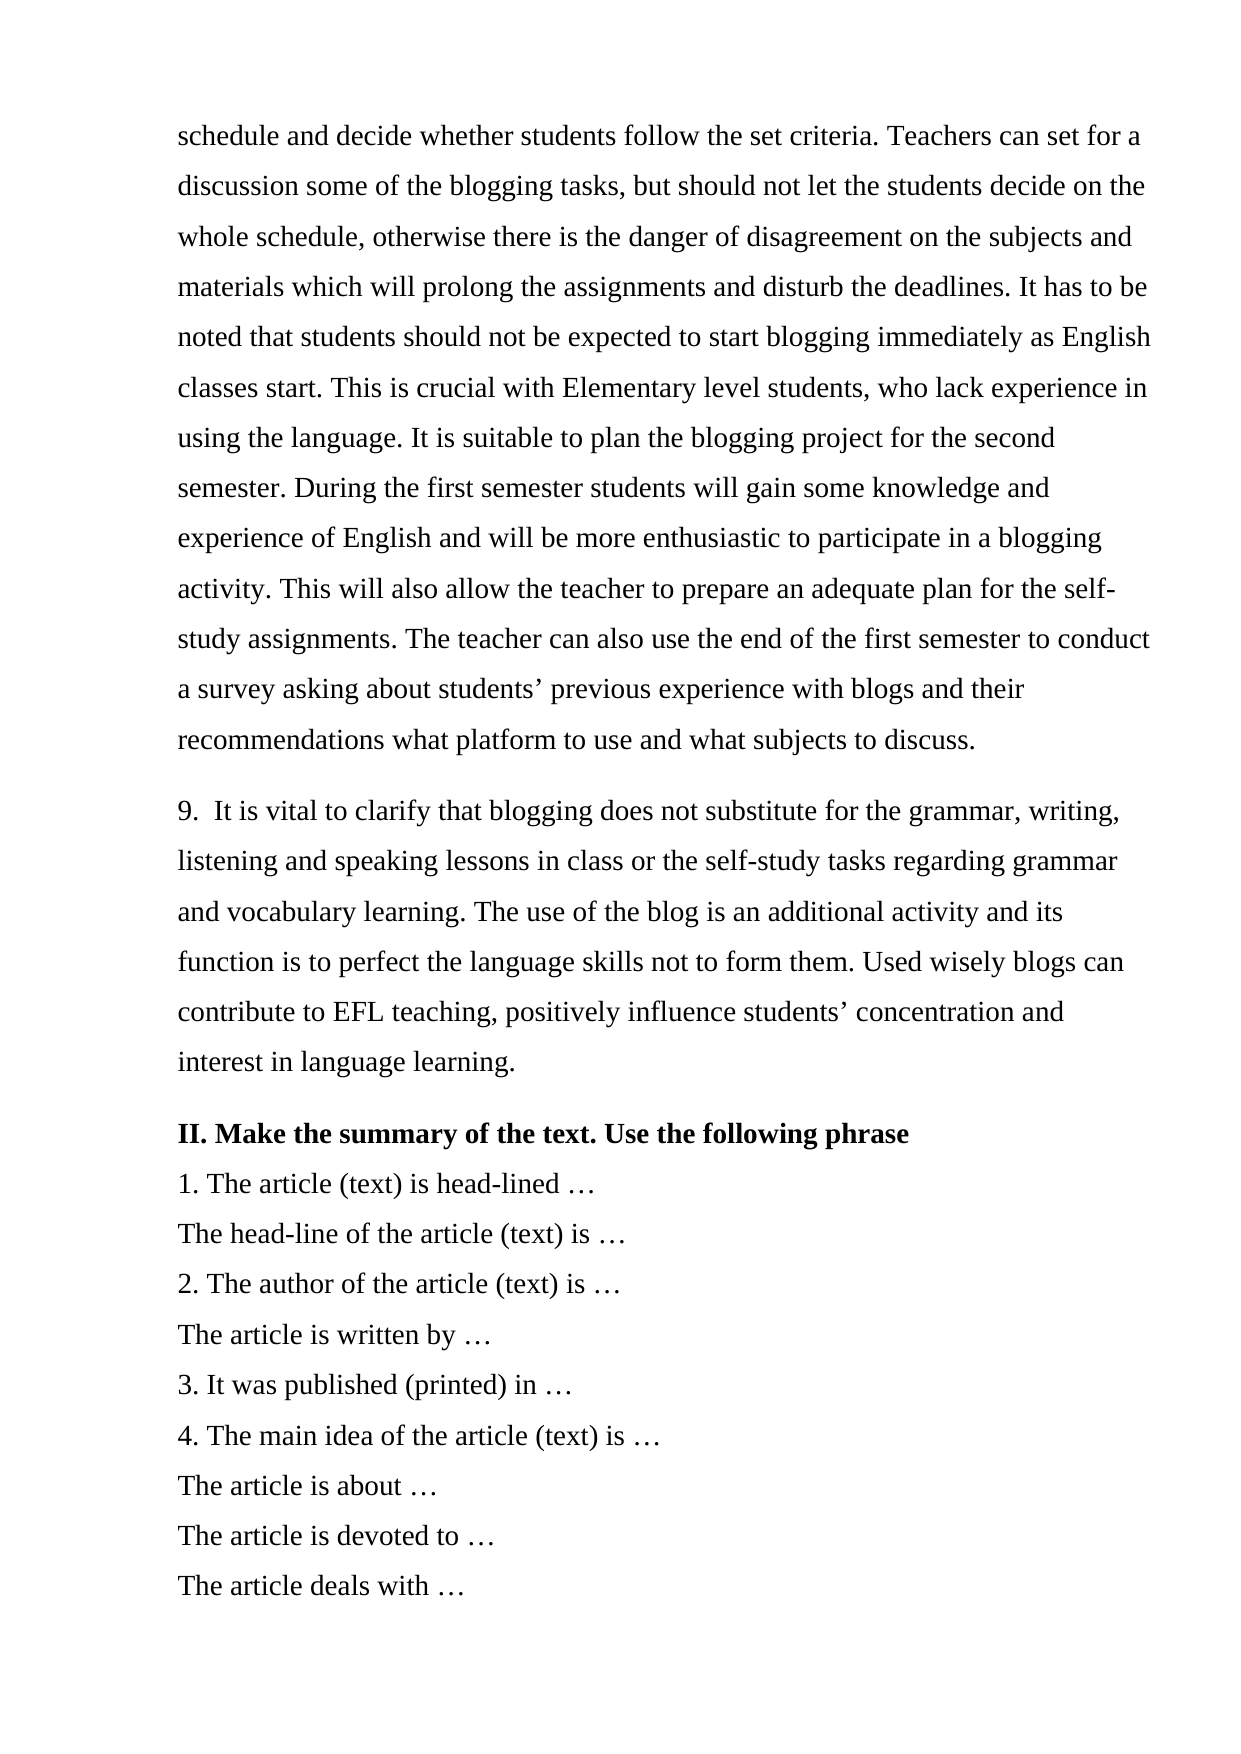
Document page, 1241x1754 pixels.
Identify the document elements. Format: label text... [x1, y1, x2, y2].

text 2. The author of the article (text) is … [177, 1267, 1152, 1300]
text The article is devoted to … [177, 1518, 1152, 1552]
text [177, 118, 1152, 755]
text 1. The article (text) is head-lined … [177, 1166, 1152, 1199]
text 3. It was published (printed) in … [177, 1367, 1152, 1401]
text 9. It is vital to clarify that blogging does not substitute for the grammar, writing, listening and speaking lessons in class or the self-study tasks regarding grammar and vocabulary learning. The use of the blog is an additional activity and its function is to perfect the language skills not to form them. Used wisely blogs can contribute to EFL teaching, positively influence students’ concentration and interest in language learning. [177, 793, 1152, 1078]
text II. Make the summary of the text. Use the following phrase [177, 1116, 1152, 1149]
text 4. The main idea of the article (text) is … [177, 1418, 1152, 1451]
text The article deals with … [177, 1568, 1152, 1602]
text The article is written by … [177, 1317, 1152, 1351]
text The article is about … [177, 1468, 1152, 1501]
text The head-line of the article (text) is … [177, 1216, 1152, 1250]
